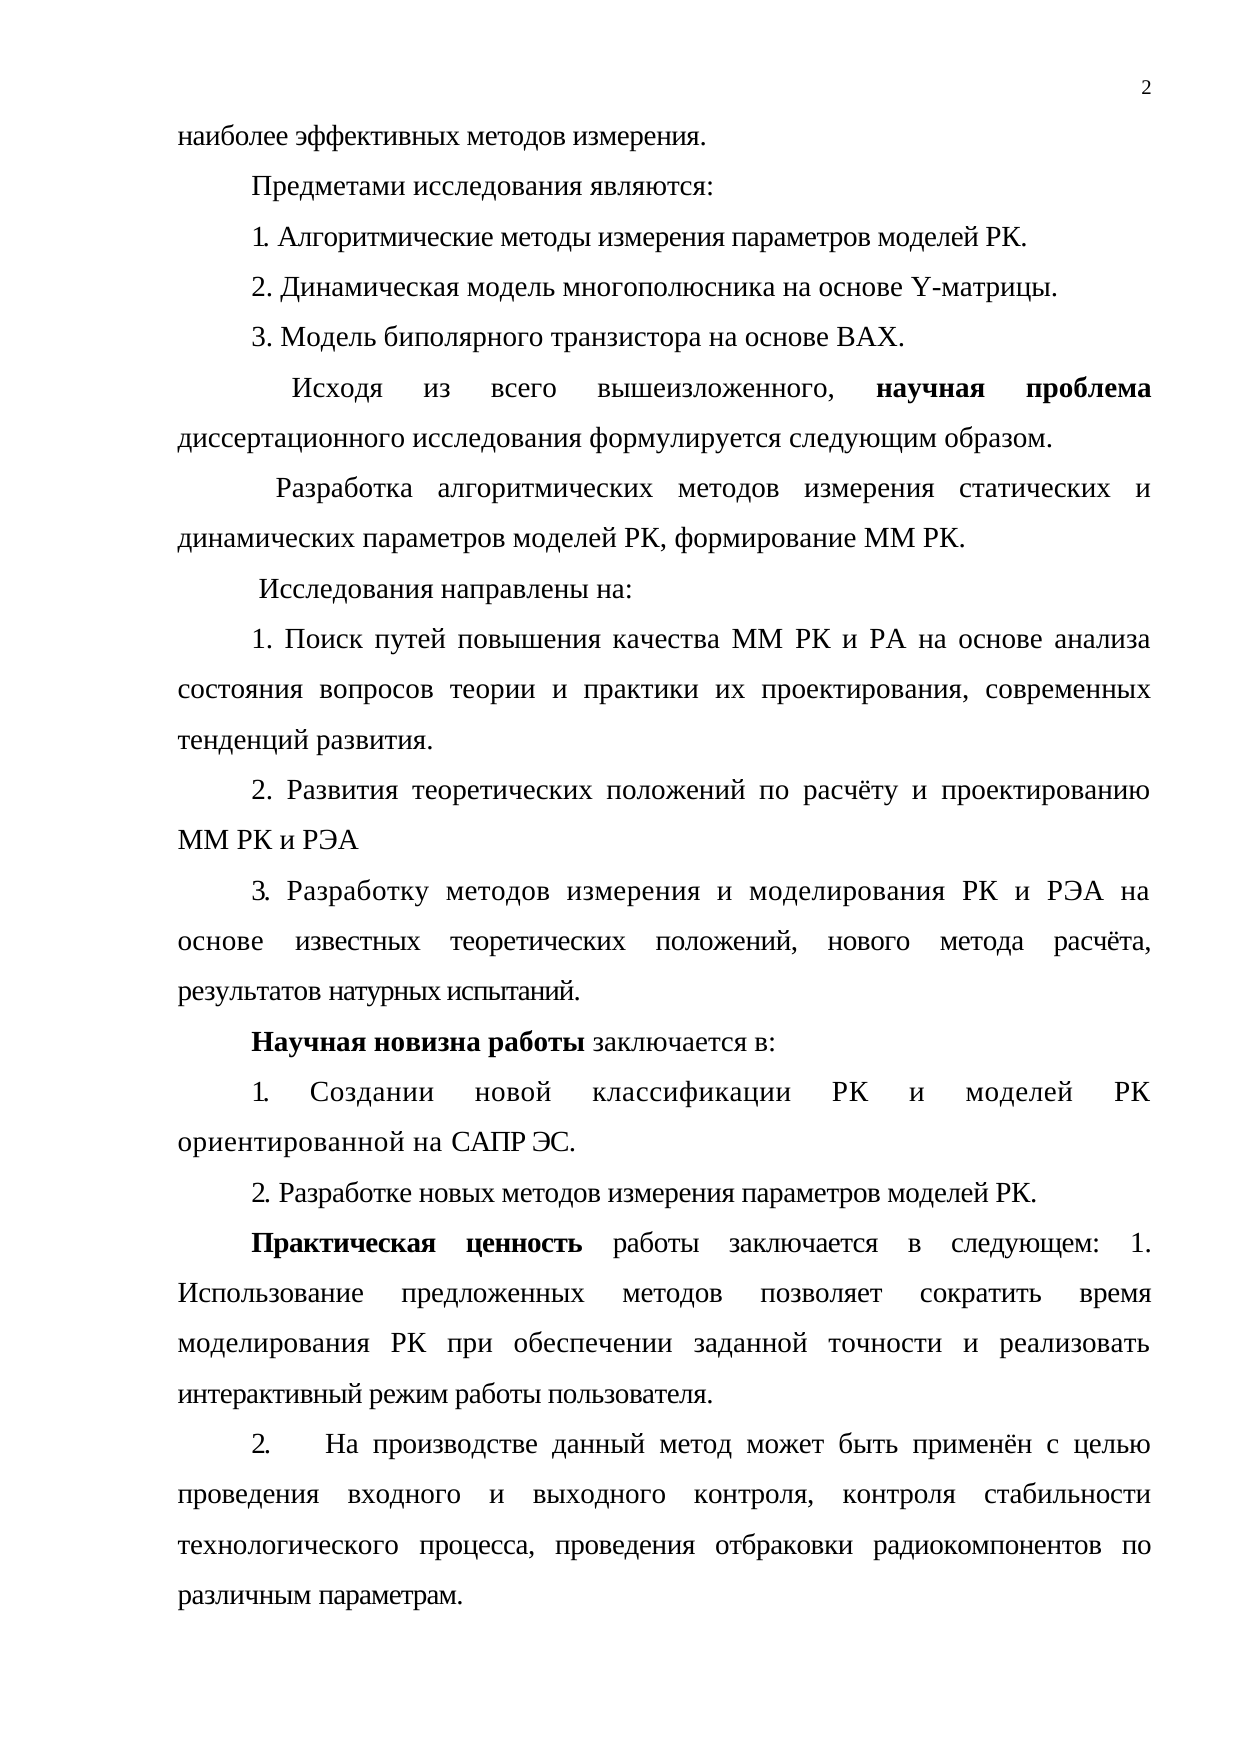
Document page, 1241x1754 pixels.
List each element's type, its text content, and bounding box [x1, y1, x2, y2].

text 1. Поиск путей повышения качества ММ РК и РА на основе анализа состояния вопросов теории и практики их проектирования, современных тенденций развития. [177, 621, 1152, 755]
text 3. Модель биполярного транзистора на основе ВАХ. [177, 319, 1152, 353]
text 3. Разработку методов измерения и моделирования РК и РЭА на основе известных теоретических положений, нового метода расчёта, результатов натурных испытаний. [177, 873, 1152, 1007]
text Исходя из всего вышеизложенного, научная проблема диссертационного исследования формулируется следующим образом. [177, 370, 1152, 453]
text Предметами исследования являются: [177, 168, 1152, 202]
text 2. Развития теоретических положений по расчёту и проектированию ММ РК и РЭА [177, 772, 1152, 856]
text Исследования направлены на: [177, 571, 1152, 604]
list На производстве данный метод может быть применён с целью проведения входного и выходного контроля, контроля стабильности технологического процесса, проведения отбраковки радиокомпонентов по различным параметрам. [177, 1426, 1152, 1611]
text Разработка алгоритмических методов измерения статических и динамических параметров моделей РК, формирование ММ РК. [177, 470, 1152, 554]
text 1. Алгоритмические методы измерения параметров моделей РК. [177, 219, 1152, 252]
text 2. Динамическая модель многополюсника на основе Y-матрицы. [177, 269, 1152, 303]
text 2. Разработке новых методов измерения параметров моделей РК. [177, 1175, 1152, 1208]
text Практическая ценность работы заключается в следующем: 1. Использование предложенных методов позволяет сократить время моделирования РК при обеспечении заданной точности и реализовать интерактивный режим работы пользователя. [177, 1225, 1152, 1409]
text Научная новизна работы заключается в: [177, 1024, 1152, 1057]
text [177, 118, 1152, 152]
text 1. Создании новой классификации РК и моделей РК ориентированной на САПР ЭС. [177, 1074, 1152, 1158]
